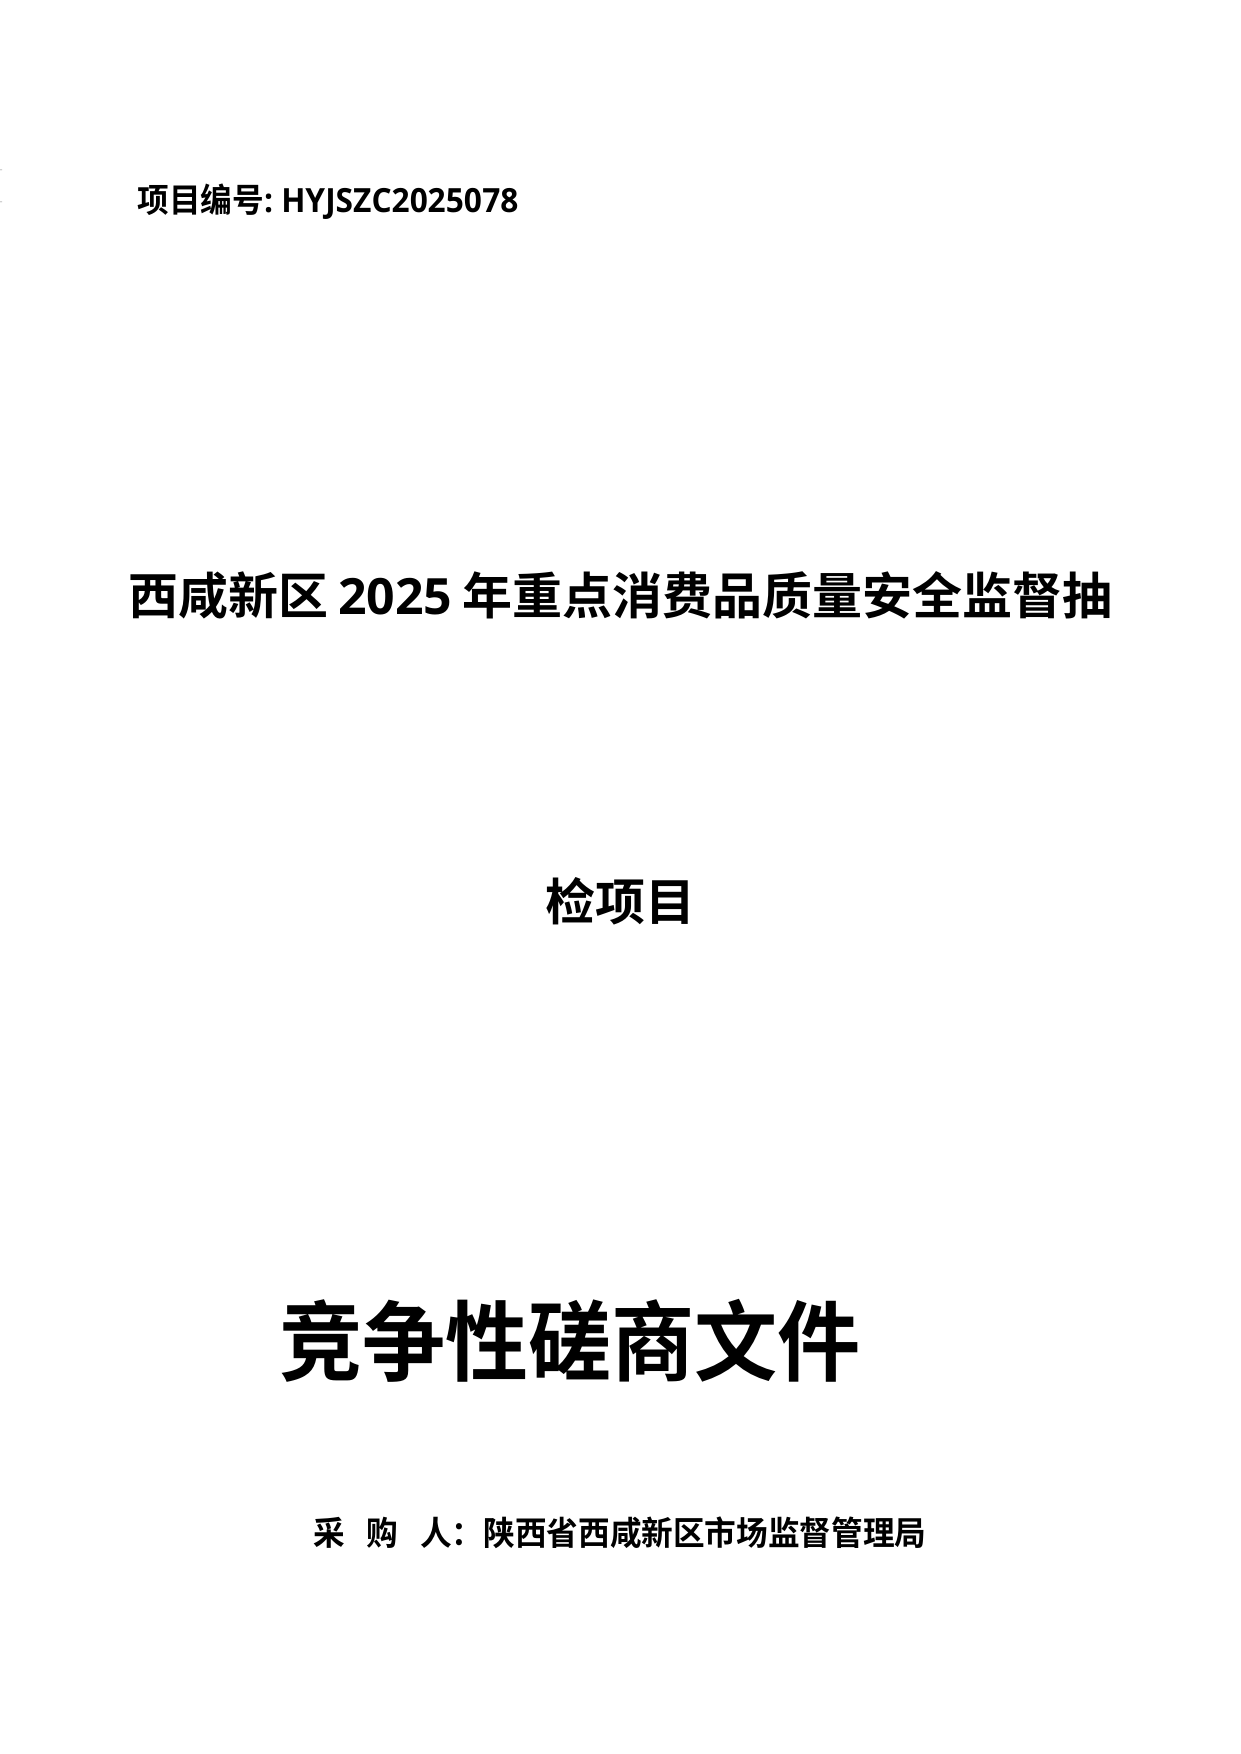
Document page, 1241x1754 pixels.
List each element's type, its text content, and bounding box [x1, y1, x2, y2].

text 项目编号: HYJSZC2025078 [112, 164, 1128, 232]
text 西咸新区2025年重点消费品质量安全监督抽检项目 [112, 542, 1128, 950]
text 采 购 人：陕西省西咸新区市场监督管理局 [112, 1497, 1128, 1565]
text 竞争性磋商文件 [112, 1268, 1116, 1404]
